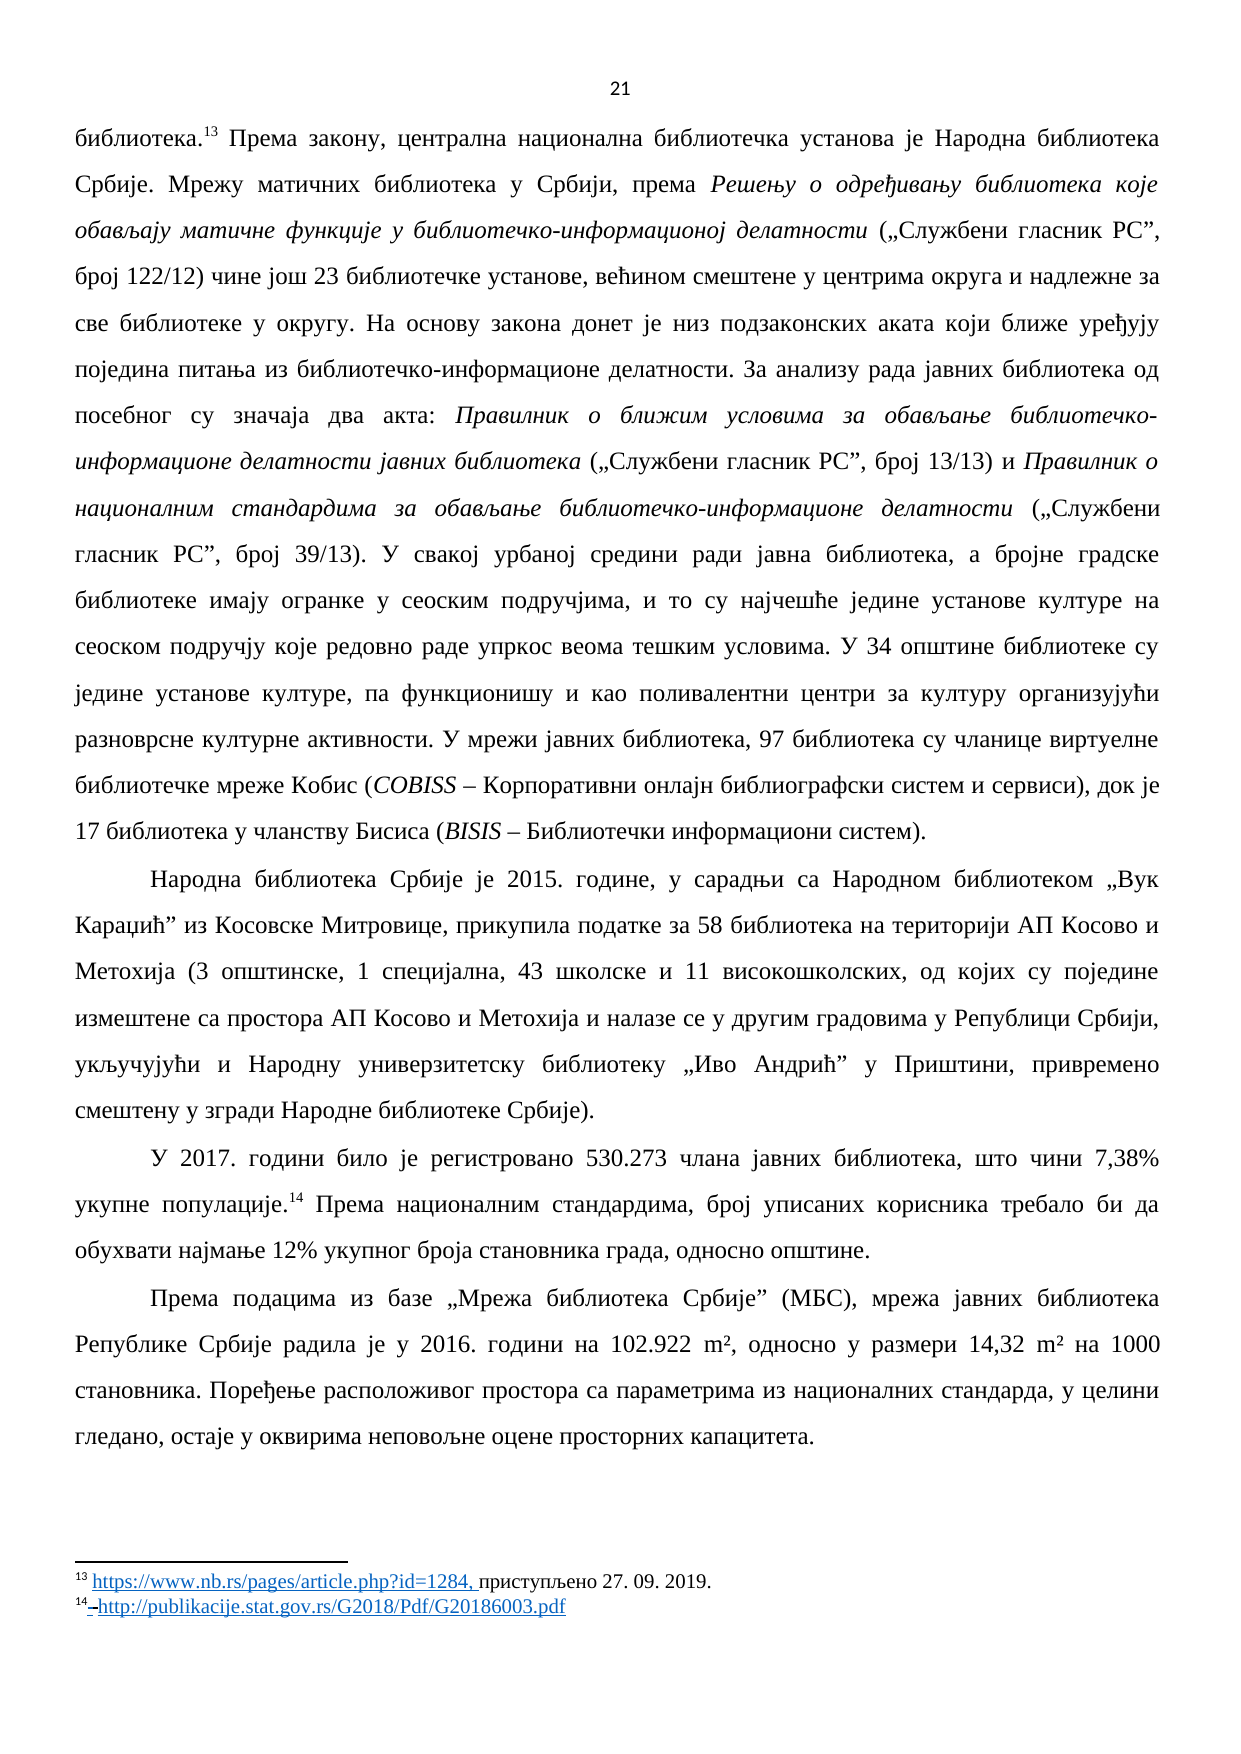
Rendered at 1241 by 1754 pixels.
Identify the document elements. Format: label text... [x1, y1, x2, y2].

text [74, 123, 1161, 845]
text Према подацима из базе „Мрежа библиотека Србије” (МБС), мрежа јавних библиотека Републике Србије радила је у 2016. години на 102.922 m², односно у размери 14,32 m² на 1000 становника. Поређење расположивог простора са параметрима из националних стандарда, у целини гледано, остаје у оквирима неповољне оцене просторних капацитета. [73, 1283, 1161, 1450]
text Народна библиотека Србије је 2015. године, у сарадњи са Народном библиотеком „Вук Караџић” из Косовске Митровице, прикупила податке за 58 библиотека на територији АП Косово и Метохија (3 општинске, 1 специјална, 43 школске и 11 високошколских, од којих су поједине измештене са простора АП Косово и Метохија и налазе се у другим градовима у Републици Србији, укључујући и Народну универзитетску библиотеку „Иво Андрић” у Приштини, привремено смештену у згради Народне библиотеке Србије). [74, 864, 1161, 1124]
text У 2017. години било је регистровано 530.273 члана јавних библиотека, што чини 7,38% укупне популације. Према националним стандардима, број уписаних корисника требало би да обухвати најмање 12% укупног броја становника града, односно општине. [73, 1143, 1161, 1264]
